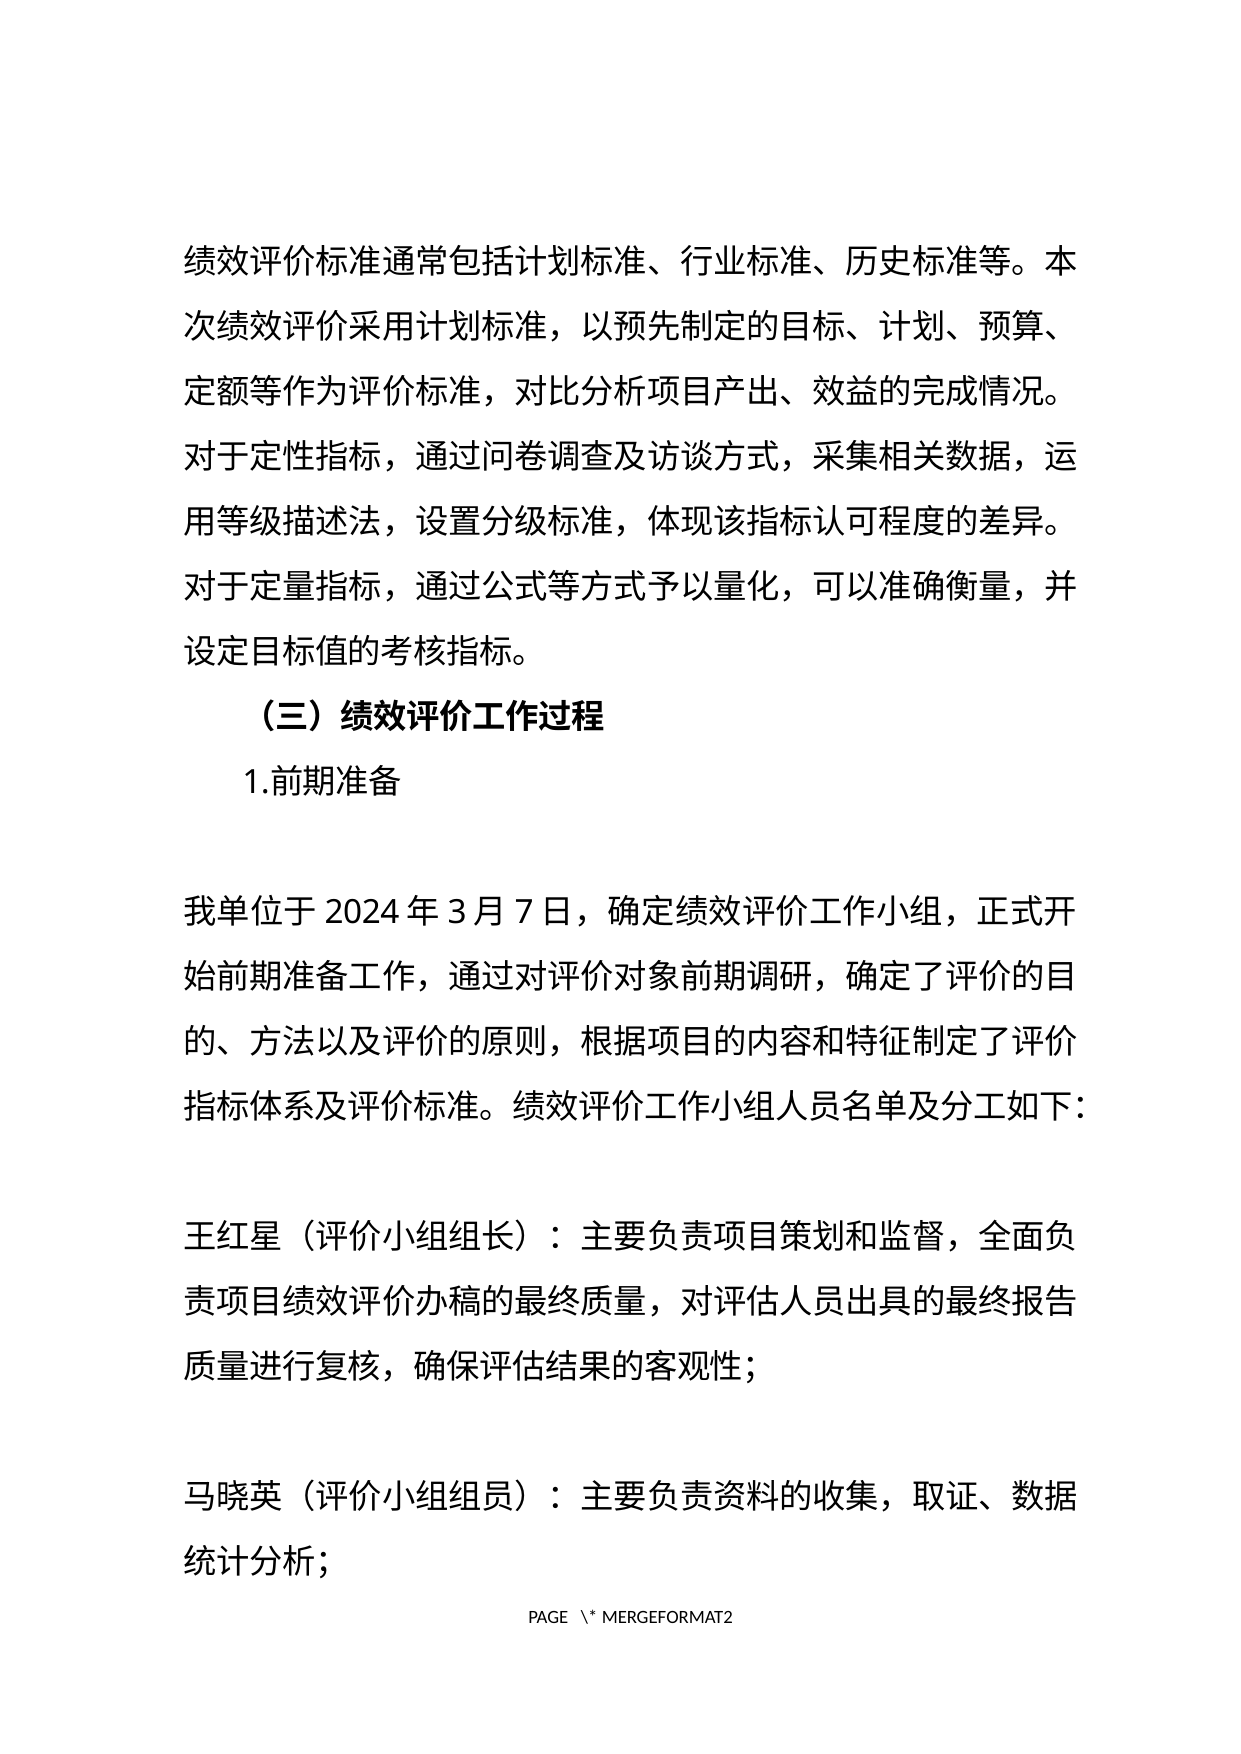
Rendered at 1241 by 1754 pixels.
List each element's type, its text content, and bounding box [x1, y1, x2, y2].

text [183, 162, 1078, 682]
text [183, 747, 1078, 1592]
text （三）绩效评价工作过程 [183, 682, 1078, 747]
